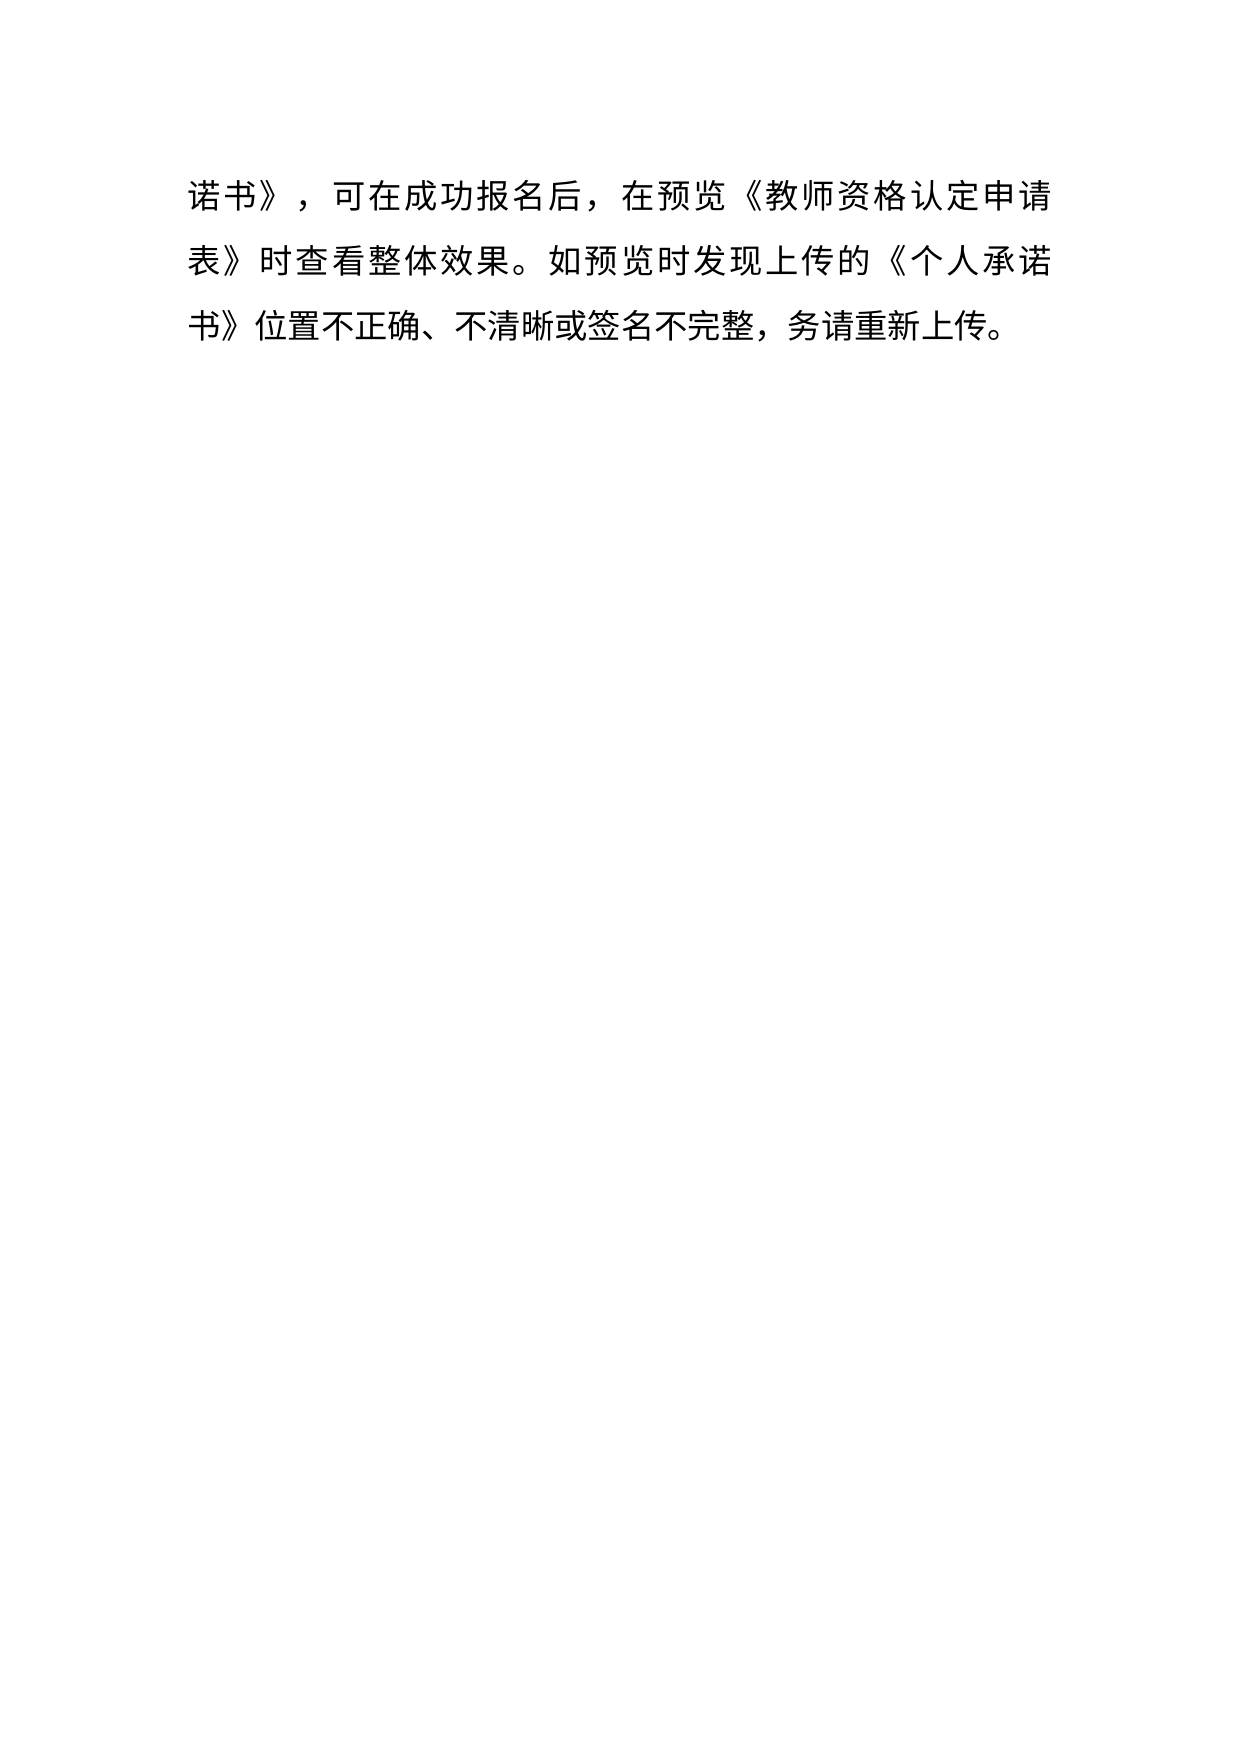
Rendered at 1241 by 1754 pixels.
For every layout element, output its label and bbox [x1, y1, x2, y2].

text [187, 162, 1053, 357]
